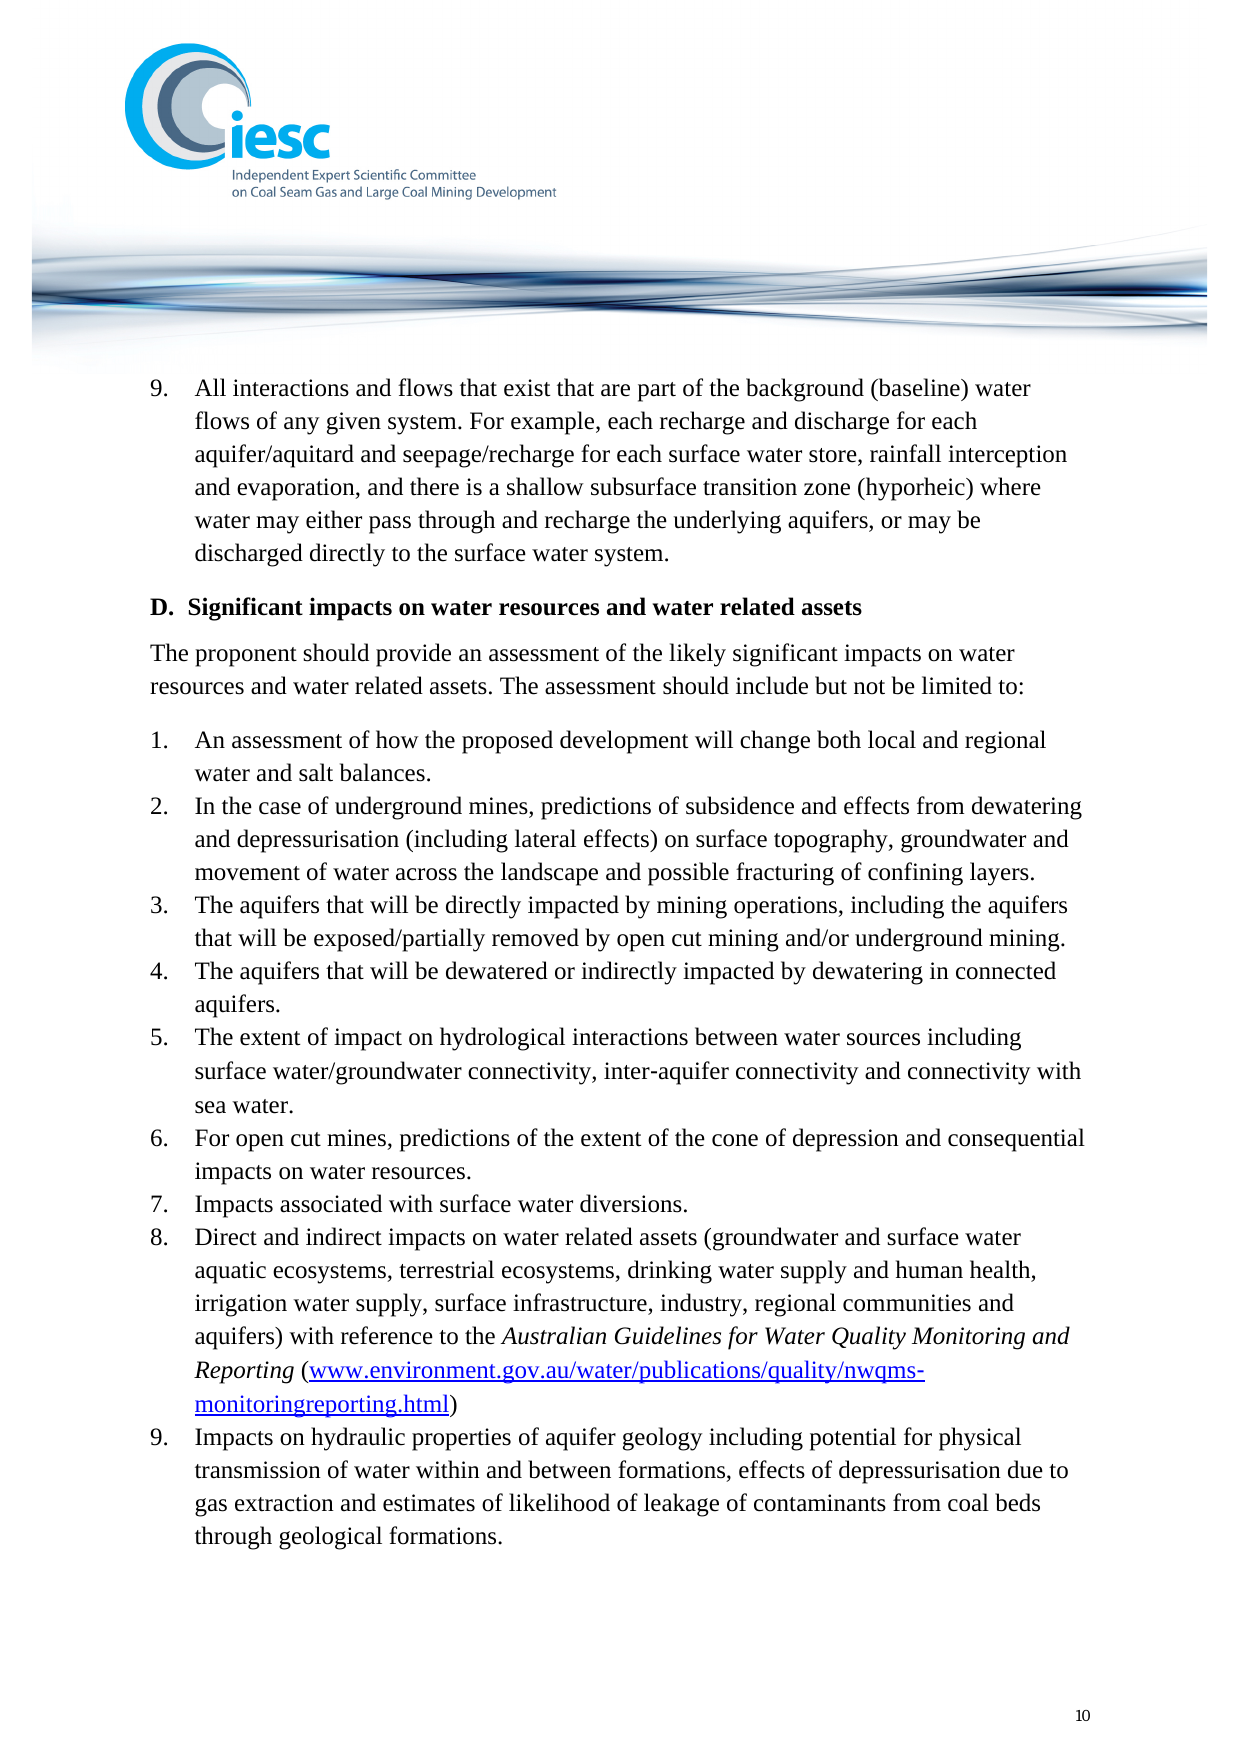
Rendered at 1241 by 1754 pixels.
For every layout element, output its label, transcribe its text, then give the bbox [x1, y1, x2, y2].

list Impacts associated with surface water diversions. [150, 1189, 1090, 1218]
picture [31, 0, 1208, 374]
list In the case of underground mines, predictions of subsidence and effects from dewatering and depressurisation (including lateral effects) on surface topography, groundwater and movement of water across the landscape and possible fracturing of confining layers. [150, 791, 1090, 886]
list The aquifers that will be directly impacted by mining operations, including the aquifers that will be exposed/partially removed by open cut mining and/or underground mining. [150, 890, 1090, 952]
text The proponent should provide an assessment of the likely significant impacts on water resources and water related assets. The assessment should include but not be limited to: [150, 638, 1090, 700]
list Significant impacts on water resources and water related assets [150, 592, 1090, 621]
list All interactions and flows that exist that are part of the background (baseline) water flows of any given system. For example, each recharge and discharge for each aquifer/aquitard and seepage/recharge for each surface water store, rainfall interception and evaporation, and there is a shallow subsurface transition zone (hyporheic) where water may either pass through and recharge the underlying aquifers, or may be discharged directly to the surface water system. [150, 374, 1090, 567]
list For open cut mines, predictions of the extent of the cone of depression and consequential impacts on water resources. [150, 1123, 1090, 1185]
list The extent of impact on hydrological interactions between water sources including surface water/groundwater connectivity, inter‐aquifer connectivity and connectivity with sea water. [150, 1022, 1090, 1119]
list The aquifers that will be dewatered or indirectly impacted by dewatering in connected aquifers. [150, 956, 1090, 1018]
list Direct and indirect impacts on water related assets (groundwater and surface water aquatic ecosystems, terrestrial ecosystems, drinking water supply and human health, irrigation water supply, surface infrastructure, industry, regional communities and aquifers) with reference to the Australian Guidelines for Water Quality Monitoring and Reporting (www.environment.gov.au/water/publications/quality/nwqms‐monitoringreporting.html) [150, 1222, 1090, 1418]
list Impacts on hydraulic properties of aquifer geology including potential for physical transmission of water within and between formations, effects of depressurisation due to gas extraction and estimates of likelihood of leakage of contaminants from coal beds through geological formations. [150, 1422, 1090, 1550]
list An assessment of how the proposed development will change both local and regional water and salt balances. [150, 725, 1090, 787]
